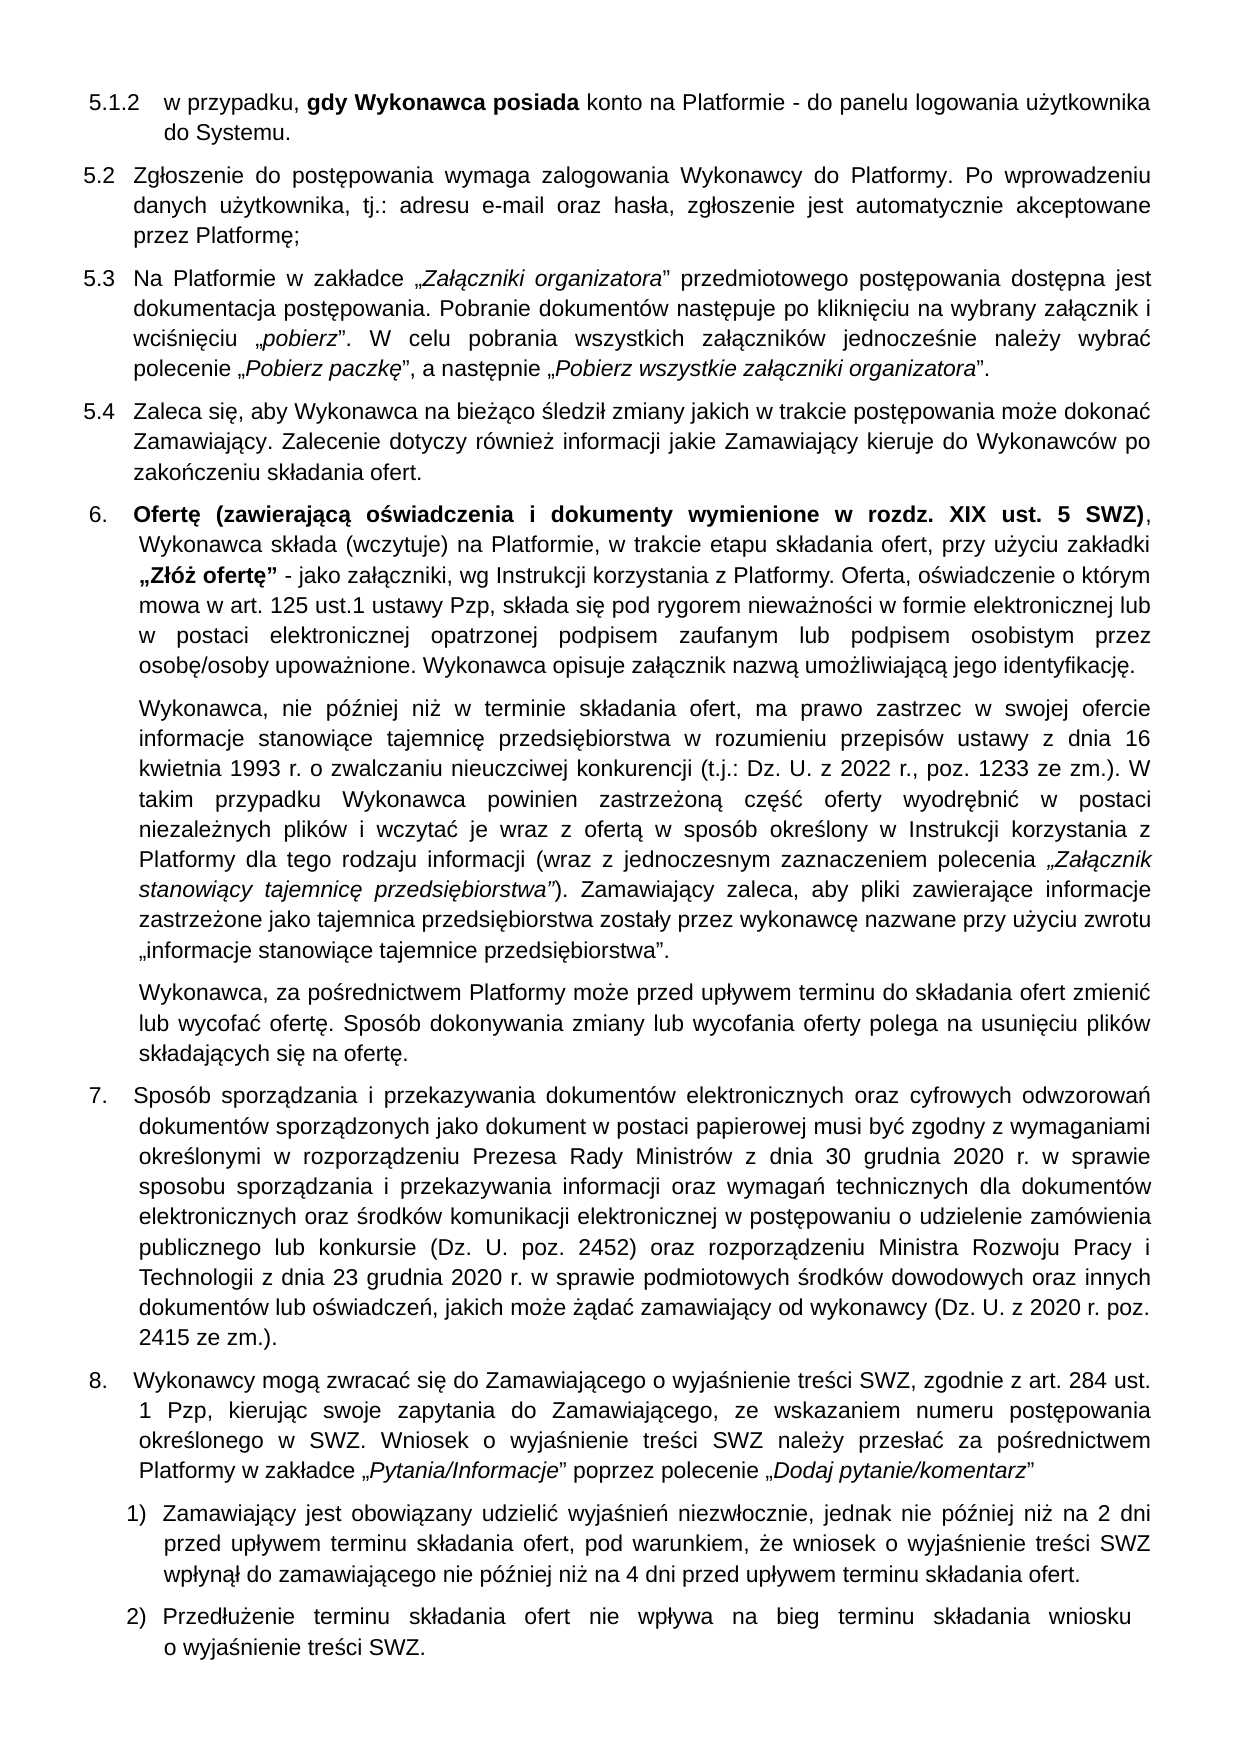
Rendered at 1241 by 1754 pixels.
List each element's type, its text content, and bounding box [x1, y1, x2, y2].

list Ofertę (zawierającą oświadczenia i dokumenty wymienione w rozdz. XIX ust. 5 SWZ), Wykonawca składa (wczytuje) na Platformie, w trakcie etapu składania ofert, przy użyciu zakładki „Złóż ofertę” - jako załączniki, wg Instrukcji korzystania z Platformy. Oferta, oświadczenie o którym mowa w art. 125 ust.1 ustawy Pzp, składa się pod rygorem nieważności w formie elektronicznej lub w postaci elektronicznej opatrzonej podpisem zaufanym lub podpisem osobistym przez osobę/osoby upoważnione. Wykonawca opisuje załącznik nazwą umożliwiającą jego identyfikację. [89, 501, 1152, 678]
list Sposób sporządzania i przekazywania dokumentów elektronicznych oraz cyfrowych odwzorowań dokumentów sporządzonych jako dokument w postaci papierowej musi być zgodny z wymaganiami określonymi w rozporządzeniu Prezesa Rady Ministrów z dnia 30 grudnia 2020 r. w sprawie sposobu sporządzania i przekazywania informacji oraz wymagań technicznych dla dokumentów elektronicznych oraz środków komunikacji elektronicznej w postępowaniu o udzielenie zamówienia publicznego lub konkursie (Dz. U. poz. 2452) oraz rozporządzeniu Ministra Rozwoju Pracy i Technologii z dnia 23 grudnia 2020 r. w sprawie podmiotowych środków dowodowych oraz innych dokumentów lub oświadczeń, jakich może żądać zamawiający od wykonawcy (Dz. U. z 2020 r. poz. 2415 ze zm.). [89, 1082, 1152, 1350]
list Zaleca się, aby Wykonawca na bieżąco śledził zmiany jakich w trakcie postępowania może dokonać Zamawiający. Zalecenie dotyczy również informacji jakie Zamawiający kieruje do Wykonawców po zakończeniu składania ofert. [83, 398, 1152, 485]
list Wykonawcy mogą zwracać się do Zamawiającego o wyjaśnienie treści SWZ, zgodnie z art. 284 ust. 1 Pzp, kierując swoje zapytania do Zamawiającego, ze wskazaniem numeru postępowania określonego w SWZ. Wniosek o wyjaśnienie treści SWZ należy przesłać za pośrednictwem Platformy w zakładce „Pytania/Informacje” poprzez polecenie „Dodaj pytanie/komentarz” [89, 1367, 1152, 1484]
list Zgłoszenie do postępowania wymaga zalogowania Wykonawcy do Platformy. Po wprowadzeniu danych użytkownika, tj.: adresu e-mail oraz hasła, zgłoszenie jest automatycznie akceptowane przez Platformę; [83, 162, 1152, 248]
list Zamawiający jest obowiązany udzielić wyjaśnień niezwłocznie, jednak nie później niż na 2 dni przed upływem terminu składania ofert, pod warunkiem, że wniosek o wyjaśnienie treści SWZ wpłynął do zamawiającego nie później niż na 4 dni przed upływem terminu składania ofert. [126, 1500, 1152, 1587]
text Wykonawca, nie później niż w terminie składania ofert, ma prawo zastrzec w swojej ofercie informacje stanowiące tajemnicę przedsiębiorstwa w rozumieniu przepisów ustawy z dnia 16 kwietnia 1993 r. o zwalczaniu nieuczciwej konkurencji (t.j.: Dz. U. z 2022 r., poz. 1233 ze zm.). W takim przypadku Wykonawca powinien zastrzeżoną część oferty wyodrębnić w postaci niezależnych plików i wczytać je wraz z ofertą w sposób określony w Instrukcji korzystania z Platformy dla tego rodzaju informacji (wraz z jednoczesnym zaznaczeniem polecenia „Załącznik stanowiący tajemnicę przedsiębiorstwa”). Zamawiający zaleca, aby pliki zawierające informacje zastrzeżone jako tajemnica przedsiębiorstwa zostały przez wykonawcę nazwane przy użyciu zwrotu „informacje stanowiące tajemnice przedsiębiorstwa”. [139, 695, 1152, 963]
list w przypadku, gdy Wykonawca posiada konto na Platformie - do panelu logowania użytkownika do Systemu. [89, 89, 1152, 145]
text Wykonawca, za pośrednictwem Platformy może przed upływem terminu do składania ofert zmienić lub wycofać ofertę. Sposób dokonywania zmiany lub wycofania oferty polega na usunięciu plików składających się na ofertę. [139, 979, 1152, 1066]
list Na Platformie w zakładce „Załączniki organizatora” przedmiotowego postępowania dostępna jest dokumentacja postępowania. Pobranie dokumentów następuje po kliknięciu na wybrany załącznik i wciśnięciu „pobierz”. W celu pobrania wszystkich załączników jednocześnie należy wybrać polecenie „Pobierz paczkę”, a następnie „Pobierz wszystkie załączniki organizatora”. [83, 265, 1152, 382]
list Przedłużenie terminu składania ofert nie wpływa na bieg terminu składania wniosku o wyjaśnienie treści SWZ. [126, 1603, 1152, 1660]
